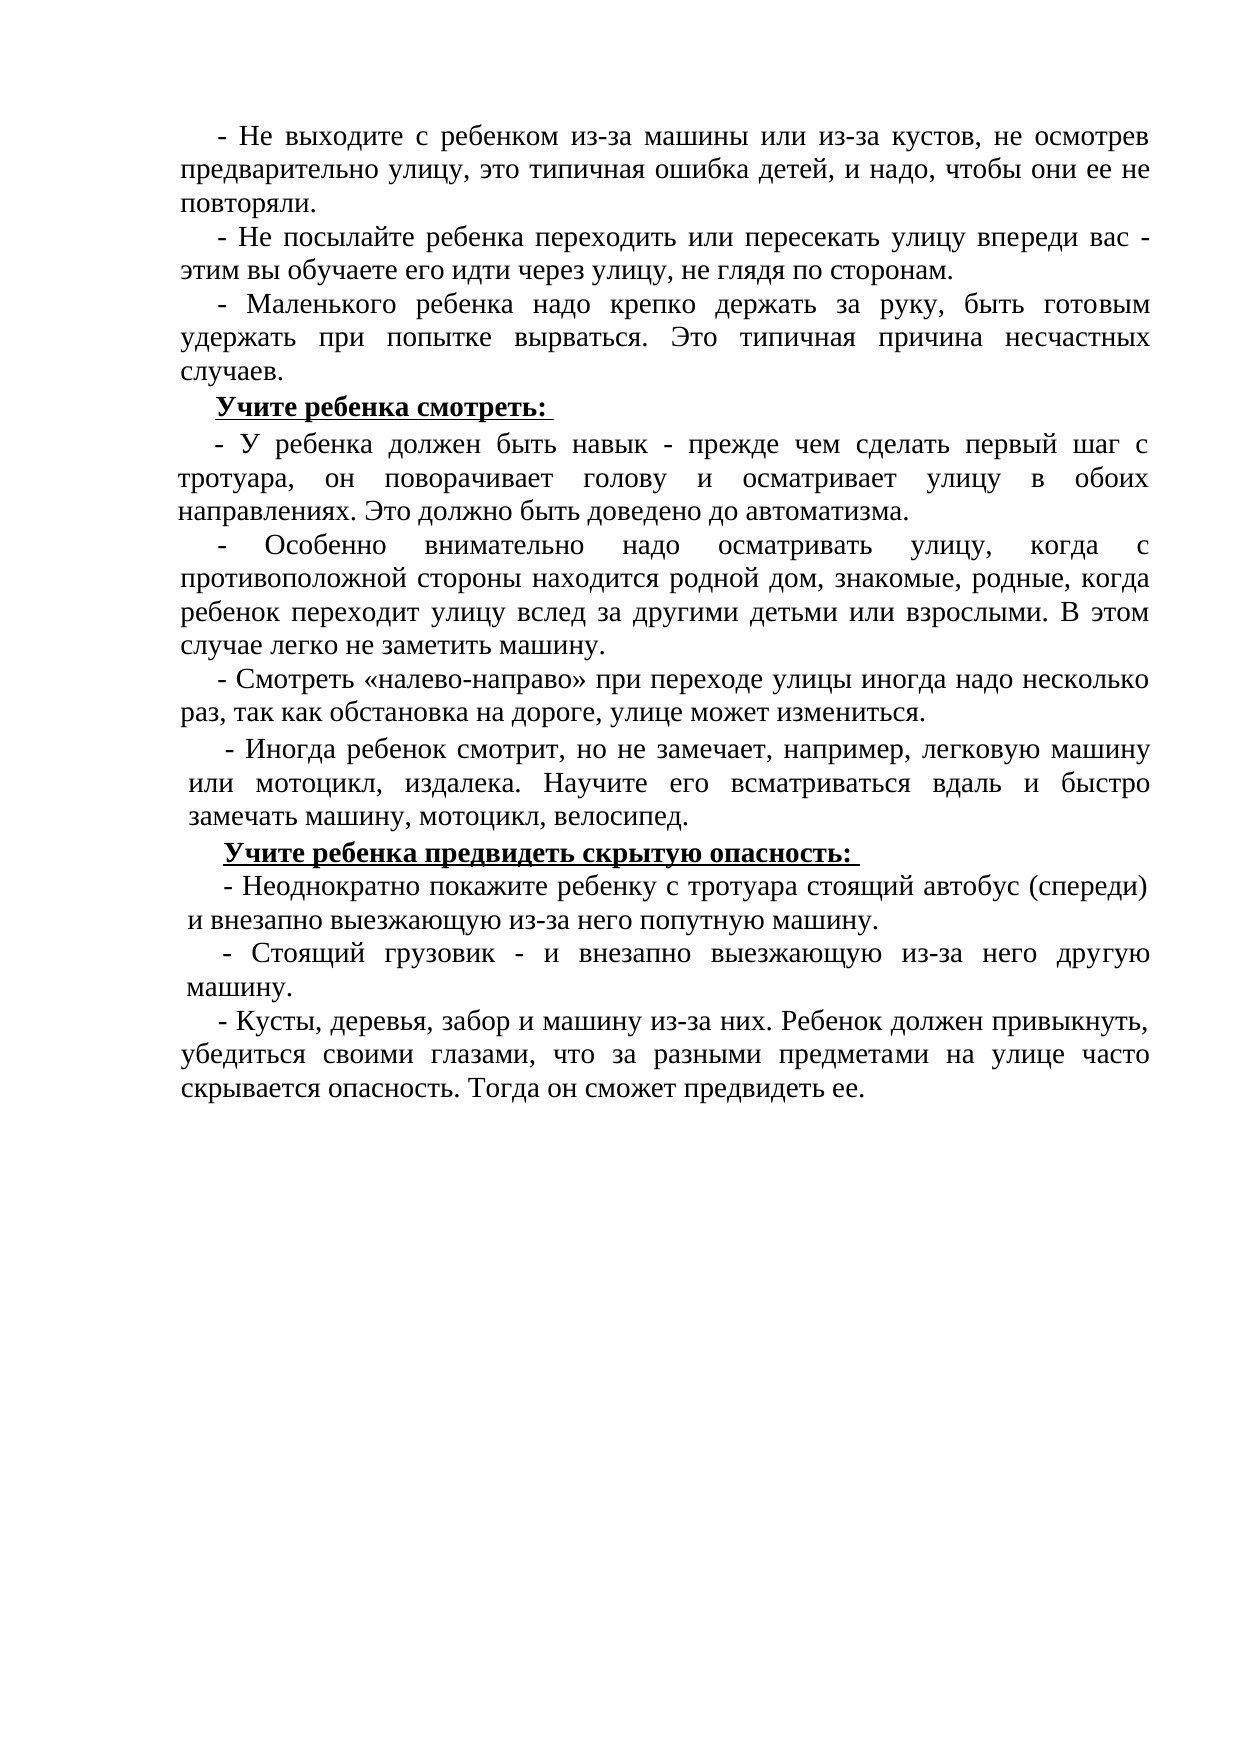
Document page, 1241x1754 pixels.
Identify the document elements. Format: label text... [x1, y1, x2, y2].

text Учите ребенка смотреть: [215, 389, 1152, 423]
text - Неоднократно покажите ребенку с тротуара стоящий автобус (спереди) и внезапно выезжающую из-за него попутную машину. [187, 868, 1149, 936]
text - Не выходите с ребенком из-за машины или из-за кустов, не осмотрев предварительно улицу, это типичная ошибка детей, и надо, чтобы они ее не повторяли. [180, 118, 1150, 219]
text - Смотреть «налево-направо» при переходе улицы иногда надо несколько раз, так как обстановка на дороге, улице может измениться. [180, 661, 1150, 728]
text - У ребенка должен быть навык - прежде чем сделать первый шаг с тротуара, он поворачивает голову и осматривает улицу в обоих направлениях. Это должно быть доведено до автоматизма. [178, 426, 1150, 527]
text - Особенно внимательно надо осматривать улицу, когда с противоположной стороны находится родной дом, знакомые, родные, когда ребенок переходит улицу вслед за другими детьми или взрослыми. В этом случае легко не заметить машину. [180, 527, 1150, 661]
text - Не посылайте ребенка переходить или пересекать улицу впереди вас - этим вы обучаете его идти через улицу, не глядя по сторонам. [180, 219, 1150, 286]
text - Маленького ребенка надо крепко держать за руку, быть готовым удержать при попытке вырваться. Это типичная причина несчастных случаев. [180, 286, 1150, 386]
text - Иногда ребенок смотрит, но не замечает, например, легковую машину или мотоцикл, издалека. Научите его всматриваться вдаль и быстро замечать машину, мотоцикл, велосипед. [188, 731, 1152, 832]
text Учите ребенка предвидеть скрытую опасность: [187, 835, 1149, 868]
text - Стоящий грузовик - и внезапно выезжающую из-за него другую машину. [186, 936, 1150, 1003]
text - Кусты, деревья, забор и машину из-за них. Ребенок должен привыкнуть, убедиться своими глазами, что за разными предметами на улице часто скрывается опасность. Тогда он сможет предвидеть ее. [181, 1003, 1150, 1103]
